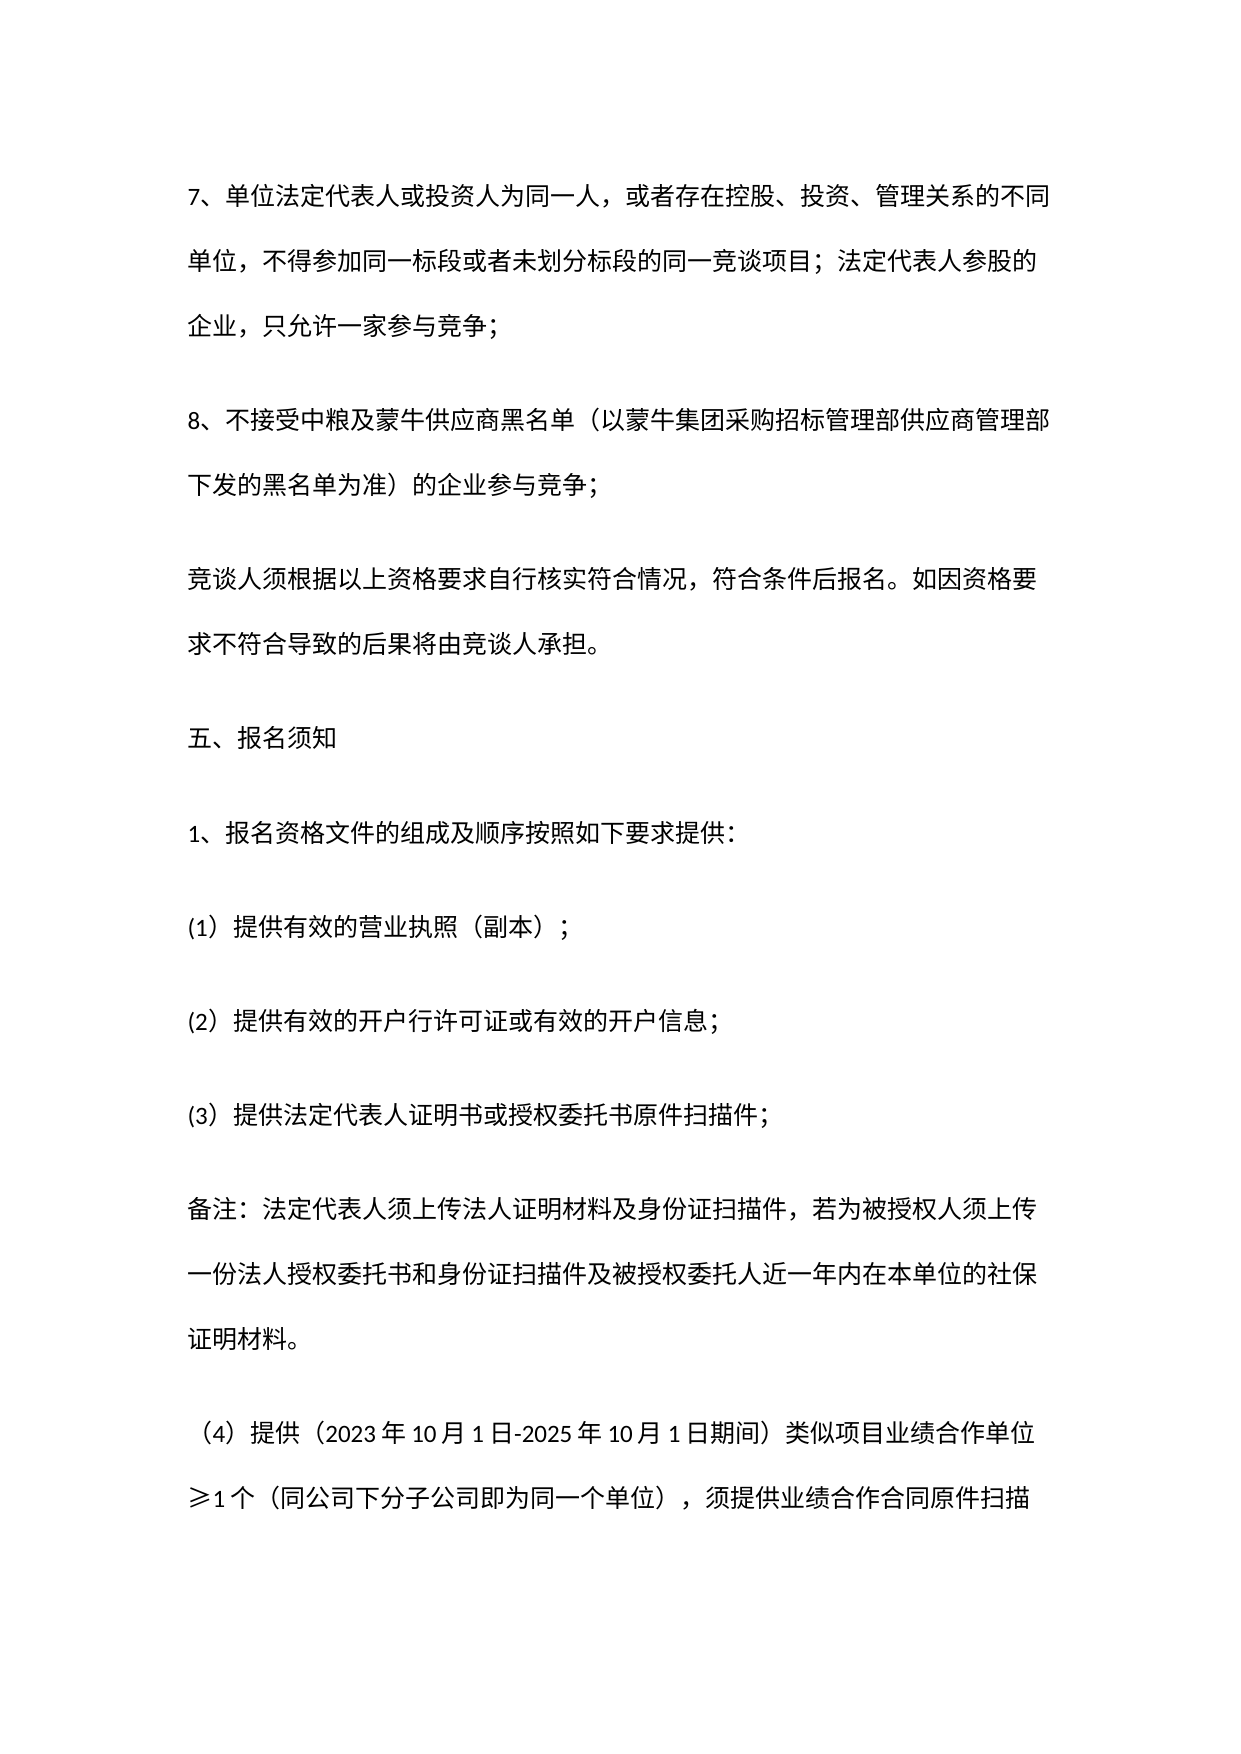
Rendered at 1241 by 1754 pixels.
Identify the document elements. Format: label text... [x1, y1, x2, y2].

text 竞谈人须根据以上资格要求自行核实符合情况，符合条件后报名。如因资格要求不符合导致的后果将由竞谈人承担。 [187, 545, 1053, 675]
text 8、不接受中粮及蒙牛供应商黑名单（以蒙牛集团采购招标管理部供应商管理部下发的黑名单为准）的企业参与竞争； [187, 386, 1053, 516]
text 1、报名资格文件的组成及顺序按照如下要求提供： [187, 799, 1053, 864]
text (1）提供有效的营业执照（副本）； [187, 893, 1053, 958]
text 7、单位法定代表人或投资人为同一人，或者存在控股、投资、管理关系的不同单位，不得参加同一标段或者未划分标段的同一竞谈项目；法定代表人参股的企业，只允许一家参与竞争； [187, 162, 1053, 357]
text 备注：法定代表人须上传法人证明材料及身份证扫描件，若为被授权人须上传一份法人授权委托书和身份证扫描件及被授权委托人近一年内在本单位的社保证明材料。 [187, 1175, 1053, 1370]
text (3）提供法定代表人证明书或授权委托书原件扫描件； [187, 1081, 1053, 1146]
text 五、报名须知 [187, 704, 1053, 769]
text (2）提供有效的开户行许可证或有效的开户信息； [187, 987, 1053, 1052]
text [187, 1399, 1053, 1529]
